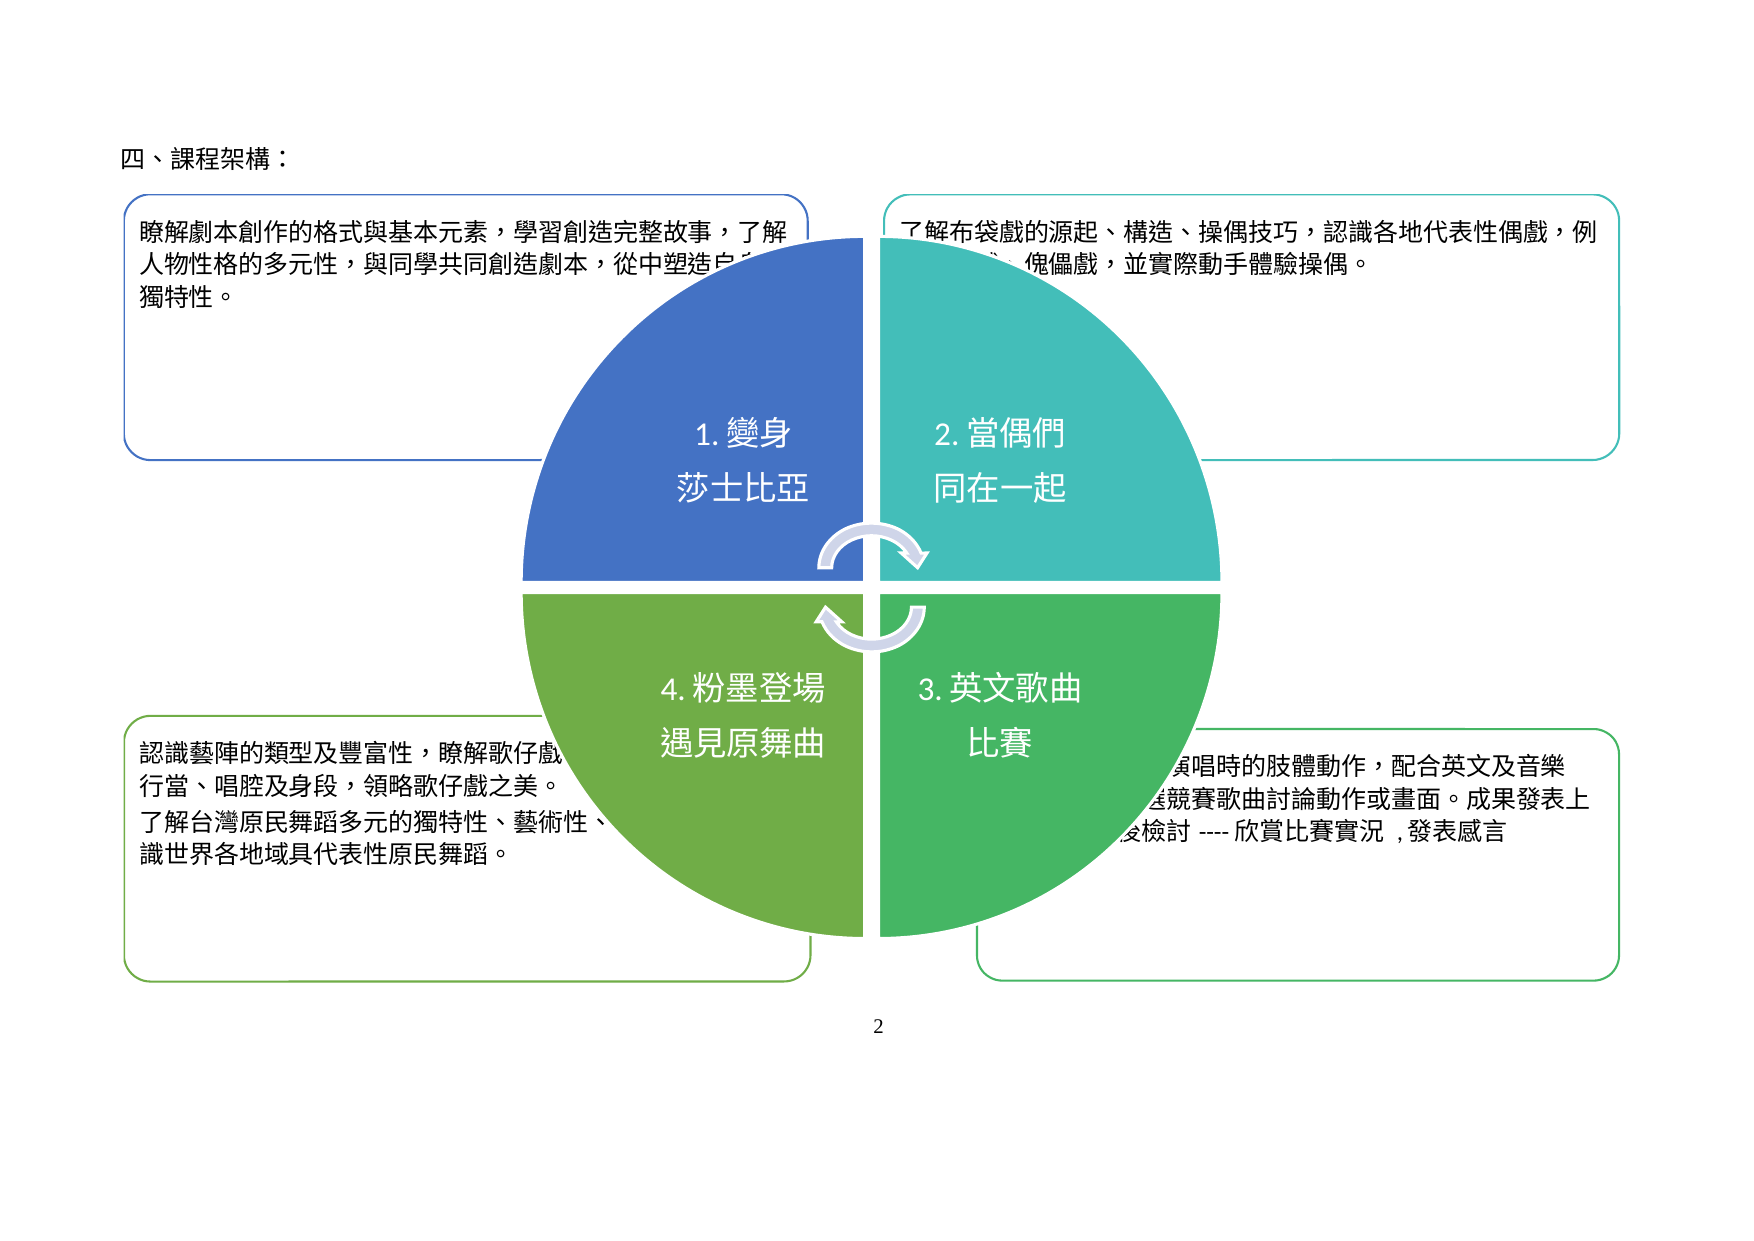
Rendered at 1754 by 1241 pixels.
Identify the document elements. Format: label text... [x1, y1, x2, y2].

text 四、課程架構： [118, 140, 1636, 176]
